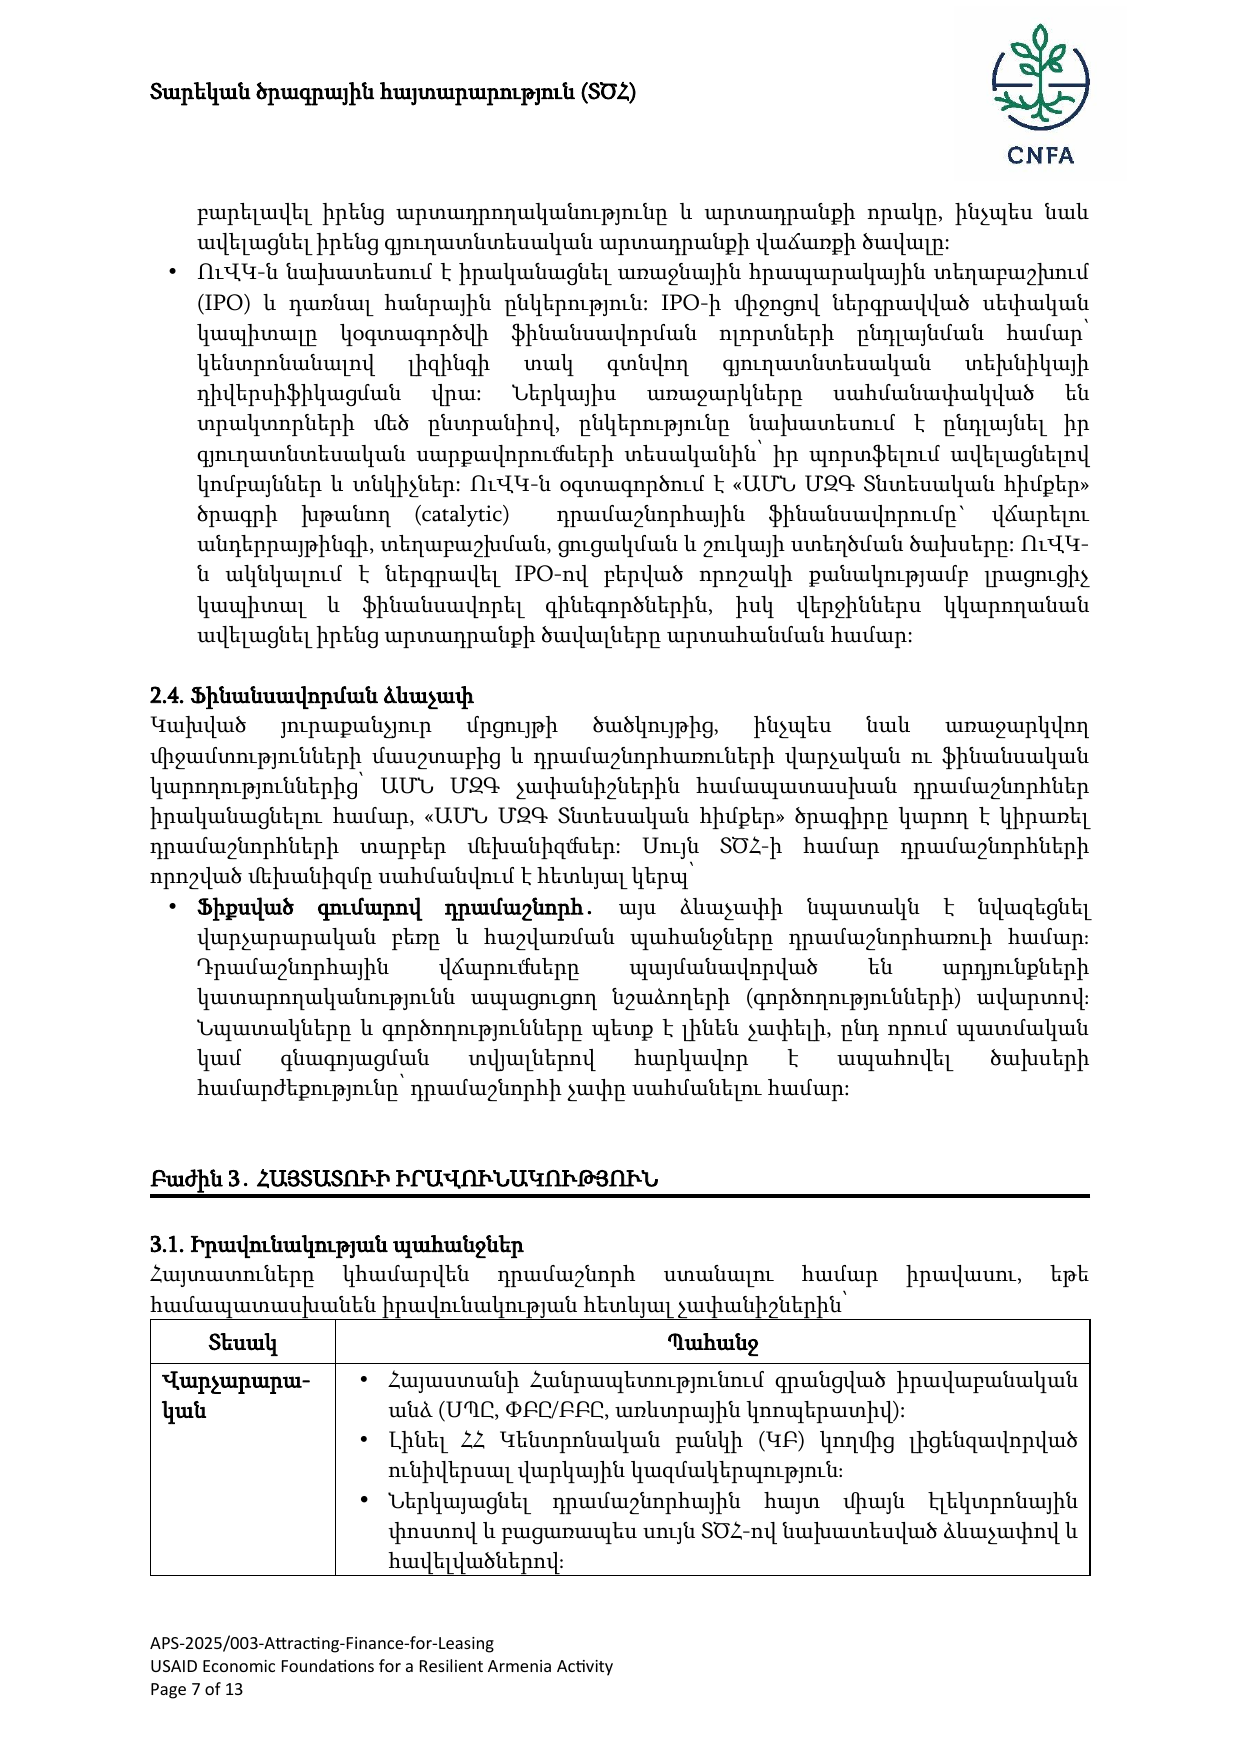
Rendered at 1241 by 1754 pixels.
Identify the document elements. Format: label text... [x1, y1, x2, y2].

text Բաժին 3․ ՀԱՅՏԱՏՈՒԻ ԻՐԱՎՈՒՆԱԿՈՒԹՅՈՒՆ [150, 1162, 1090, 1194]
picture [953, 6, 1128, 181]
text Հայտատուները կհամարվեն դրամաշնորհ ստանալու համար իրավասու, եթե համապատասխանեն իրավունակության հետևյալ չափանիշներին՝ [150, 1258, 1090, 1318]
text 3.1. Իրավունակության պահանջներ [150, 1228, 1090, 1258]
table_cell Հայաստանի Հանրապետությունում գրանցված իրավաբանական անձ (ՍՊԸ, ՓԲԸ/ԲԲԸ, առևտրային կոոպերատիվ): Լինել ՀՀ Կենտրոնական բանկի (ԿԲ) կողմից լիցենզավորված ունիվերսալ վարկային կազմակերպություն։ Ներկայացնել դրամաշնորհային հայտ միայն էլեկտրոնային փոստով և բացառապես սույն ՏԾՀ-ով նախատեսված ձևաչափով և հավելվածներով։ [336, 1364, 1089, 1575]
table_header Տեսակ [151, 1320, 335, 1362]
table_header Պահանջ [336, 1320, 1089, 1362]
text 2.4. Ֆինանսավորման ձևաչափ [150, 679, 1090, 709]
list Ֆիքսված գումարով դրամաշնորհ․ այս ձևաչափի նպատակն է նվազեցնել վարչարարական բեռը և հաշվառման պահանջները դրամաշնորհառուի համար։ Դրամաշնորհային վճարումները պայմանավորված են արդյունքների կատարողականությունն ապացուցող նշաձողերի (գործողությունների) ավարտով։ Նպատակները և գործողությունները պետք է լինեն չափելի, ընդ որում պատմական կամ գնագոյացման տվյալներով հարկավոր է ապահովել ծախսերի համարժեքությունը՝ դրամաշնորհի չափը սահմանելու համար: [169, 890, 1090, 1102]
table_cell Վարչարարա-կան [151, 1364, 335, 1575]
list ՈւՎԿ-ն նախատեսում է իրականացնել առաջնային հրապարակային տեղաբաշխում (IPO) և դառնալ հանրային ընկերություն: IPO-ի միջոցով ներգրավված սեփական կապիտալը կօգտագործվի ֆինանսավորման ոլորտների ընդլայնման համար՝ կենտրոնանալով լիզինգի տակ գտնվող գյուղատնտեսական տեխնիկայի դիվերսիֆիկացման վրա: Ներկայիս առաջարկները սահմանափակված են տրակտորների մեծ ընտրանիով, ընկերությունը նախատեսում է ընդլայնել իր գյուղատնտեսական սարքավորումների տեսականին՝ իր պորտֆելում ավելացնելով կոմբայններ և տնկիչներ: ՈւՎԿ-ն օգտագործում է «ԱՄՆ ՄԶԳ Տնտեսական հիմքեր» ծրագրի խթանող (catalytic) դրամաշնորհային ֆինանսավորումը` վճարելու անդերրայթինգի, տեղաբաշխման, ցուցակման և շուկայի ստեղծման ծախսերը: ՈւՎԿ-ն ակնկալում է ներգրավել IPO-ով բերված որոշակի քանակությամբ լրացուցիչ կապիտալ և ֆինանսավորել գինեգործներին, իսկ վերջիններս կկարողանան ավելացնել իրենց արտադրանքի ծավալները արտահանման համար: [169, 256, 1090, 649]
text Կախված յուրաքանչյուր մրցույթի ծածկույթից, ինչպես նաև առաջարկվող միջամտությունների մասշտաբից և դրամաշնորհառուների վարչական ու ֆինանսական կարողություններից՝ ԱՄՆ ՄԶԳ չափանիշներին համապատասխան դրամաշնորհներ իրականացնելու համար, «ԱՄՆ ՄԶԳ Տնտեսական հիմքեր» ծրագիրը կարող է կիրառել դրամաշնորհների տարբեր մեխանիզմներ: Սույն ՏԾՀ-ի համար դրամաշնորհների որոշված մեխանիզմը սահմանվում է հետևյալ կերպ՝ [150, 709, 1090, 890]
